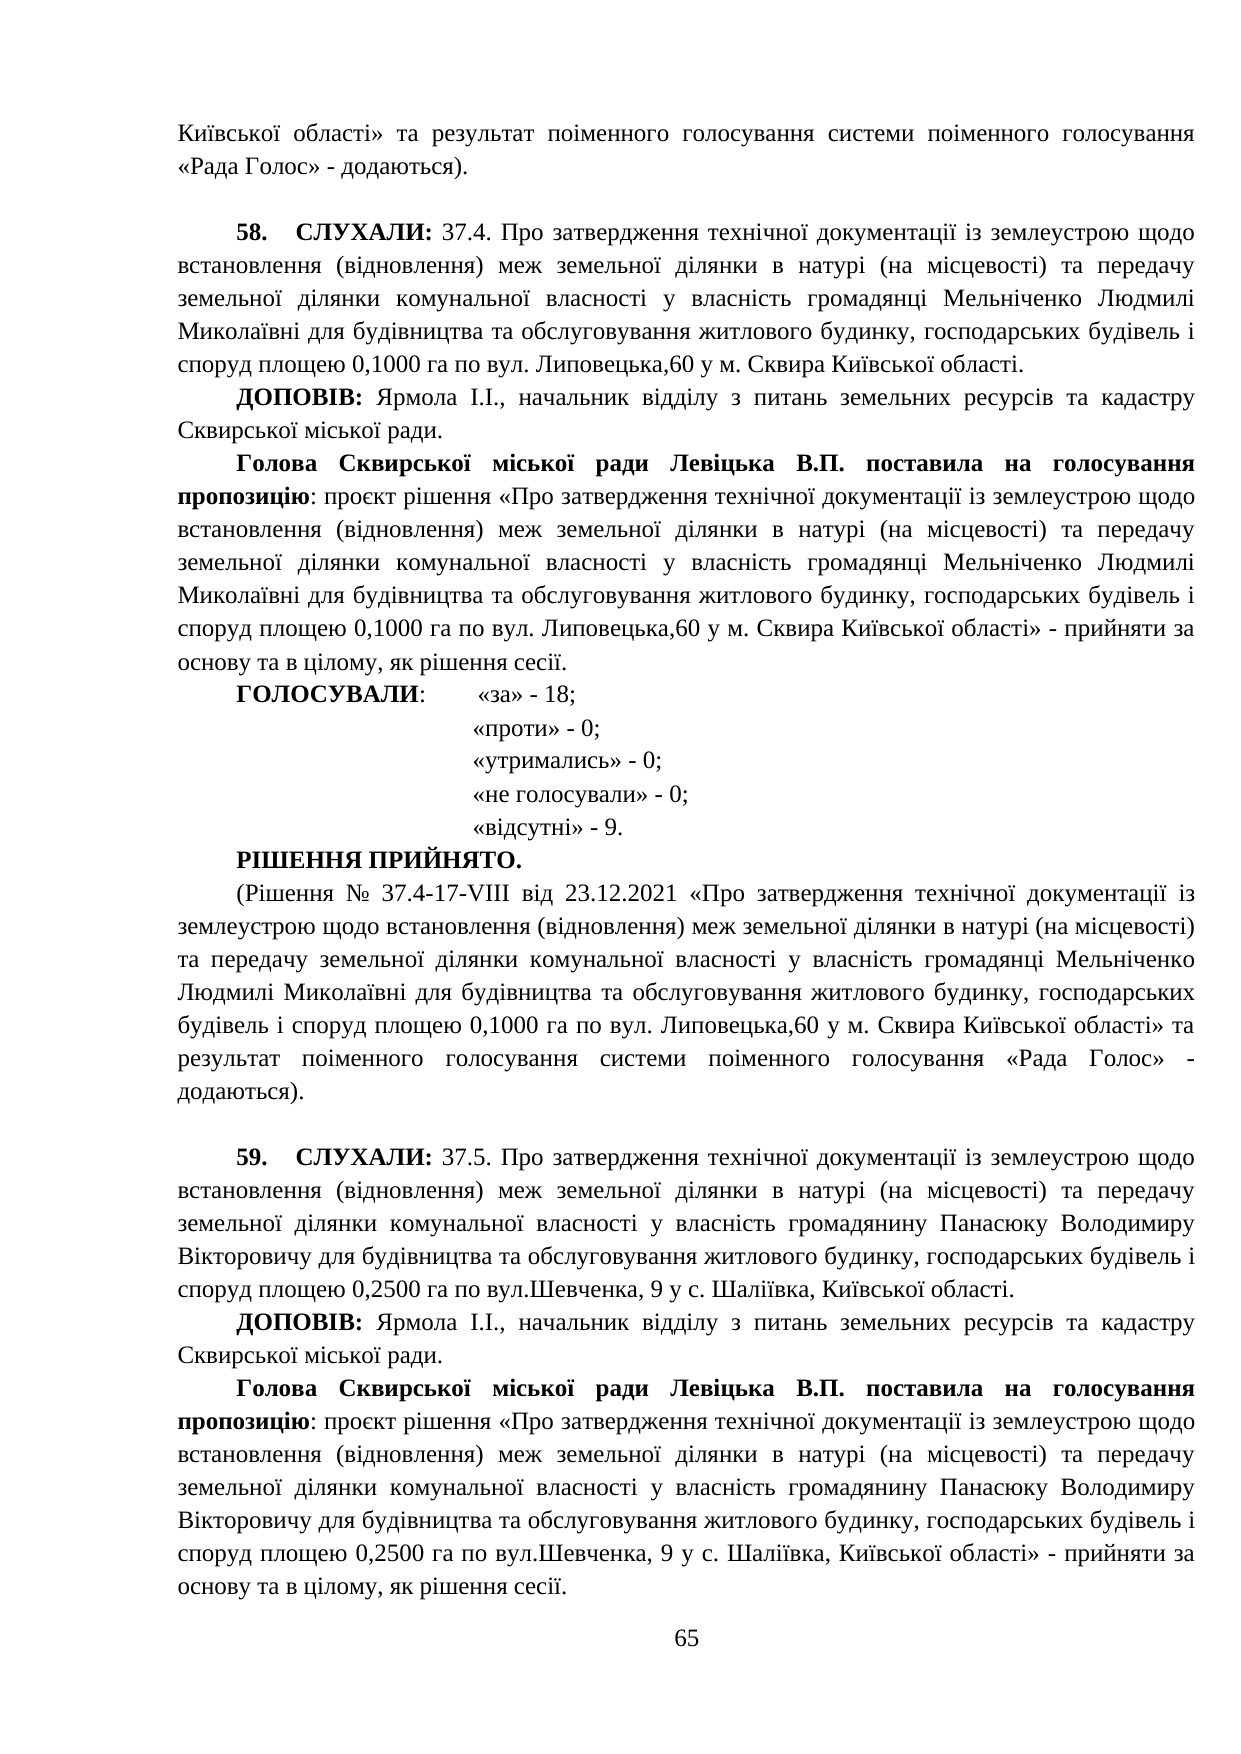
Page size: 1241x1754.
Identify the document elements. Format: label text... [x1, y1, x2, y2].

text «проти» - 0; [428, 713, 1196, 741]
text РІШЕННЯ ПРИЙНЯТО. [177, 845, 1196, 873]
list СЛУХАЛИ: 37.5. Про затвердження технічної документації із землеустрою щодо встановлення (відновлення) меж земельної ділянки в натурі (на місцевості) та передачу земельної ділянки комунальної власності у власність громадянину Панасюку Володимиру Вікторовичу для будівництва та обслуговування житлового будинку, господарських будівель і споруд площею 0,2500 га по вул.Шевченка, 9 у с. Шаліївка, Київської області. [177, 1142, 1196, 1303]
text Голова Сквирської міської ради Левіцька В.П. поставила на голосування пропозицію: проєкт рішення «Про затвердження технічної документації із землеустрою щодо встановлення (відновлення) меж земельної ділянки в натурі (на місцевості) та передачу земельної ділянки комунальної власності у власність громадянину Панасюку Володимиру Вікторовичу для будівництва та обслуговування житлового будинку, господарських будівель і споруд площею 0,2500 га по вул.Шевченка, 9 у с. Шаліївка, Київської області» - прийняти за основу та в цілому, як рішення сесії. [177, 1373, 1196, 1600]
list СЛУХАЛИ: 37.4. Про затвердження технічної документації із землеустрою щодо встановлення (відновлення) меж земельної ділянки в натурі (на місцевості) та передачу земельної ділянки комунальної власності у власність громадянці Мельніченко Людмилі Миколаївні для будівництва та обслуговування житлового будинку, господарських будівель і споруд площею 0,1000 га по вул. Липовецька,60 у м. Сквира Київської області. [177, 217, 1196, 378]
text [177, 118, 1196, 180]
text (Рішення № 37.4-17-VIII від 23.12.2021 «Про затвердження технічної документації із землеустрою щодо встановлення (відновлення) меж земельної ділянки в натурі (на місцевості) та передачу земельної ділянки комунальної власності у власність громадянці Мельніченко Людмилі Миколаївні для будівництва та обслуговування житлового будинку, господарських будівель і споруд площею 0,1000 га по вул. Липовецька,60 у м. Сквира Київської області» та результат поіменного голосування системи поіменного голосування «Рада Голос» - додаються). [177, 878, 1196, 1104]
text «утримались» - 0; [428, 746, 1196, 774]
text Голова Сквирської міської ради Левіцька В.П. поставила на голосування пропозицію: проєкт рішення «Про затвердження технічної документації із землеустрою щодо встановлення (відновлення) меж земельної ділянки в натурі (на місцевості) та передачу земельної ділянки комунальної власності у власність громадянці Мельніченко Людмилі Миколаївні для будівництва та обслуговування житлового будинку, господарських будівель і споруд площею 0,1000 га по вул. Липовецька,60 у м. Сквира Київської області» - прийняти за основу та в цілому, як рішення сесії. [177, 448, 1196, 675]
text ГОЛОСУВАЛИ: «за» - 18; [177, 679, 1196, 708]
text «відсутні» - 9. [428, 812, 1196, 840]
text ДОПОВІВ: Ярмола І.І., начальник відділу з питань земельних ресурсів та кадастру Сквирської міської ради. [177, 382, 1196, 444]
text «не голосували» - 0; [428, 779, 1196, 807]
text ДОПОВІВ: Ярмола І.І., начальник відділу з питань земельних ресурсів та кадастру Сквирської міської ради. [177, 1307, 1196, 1369]
